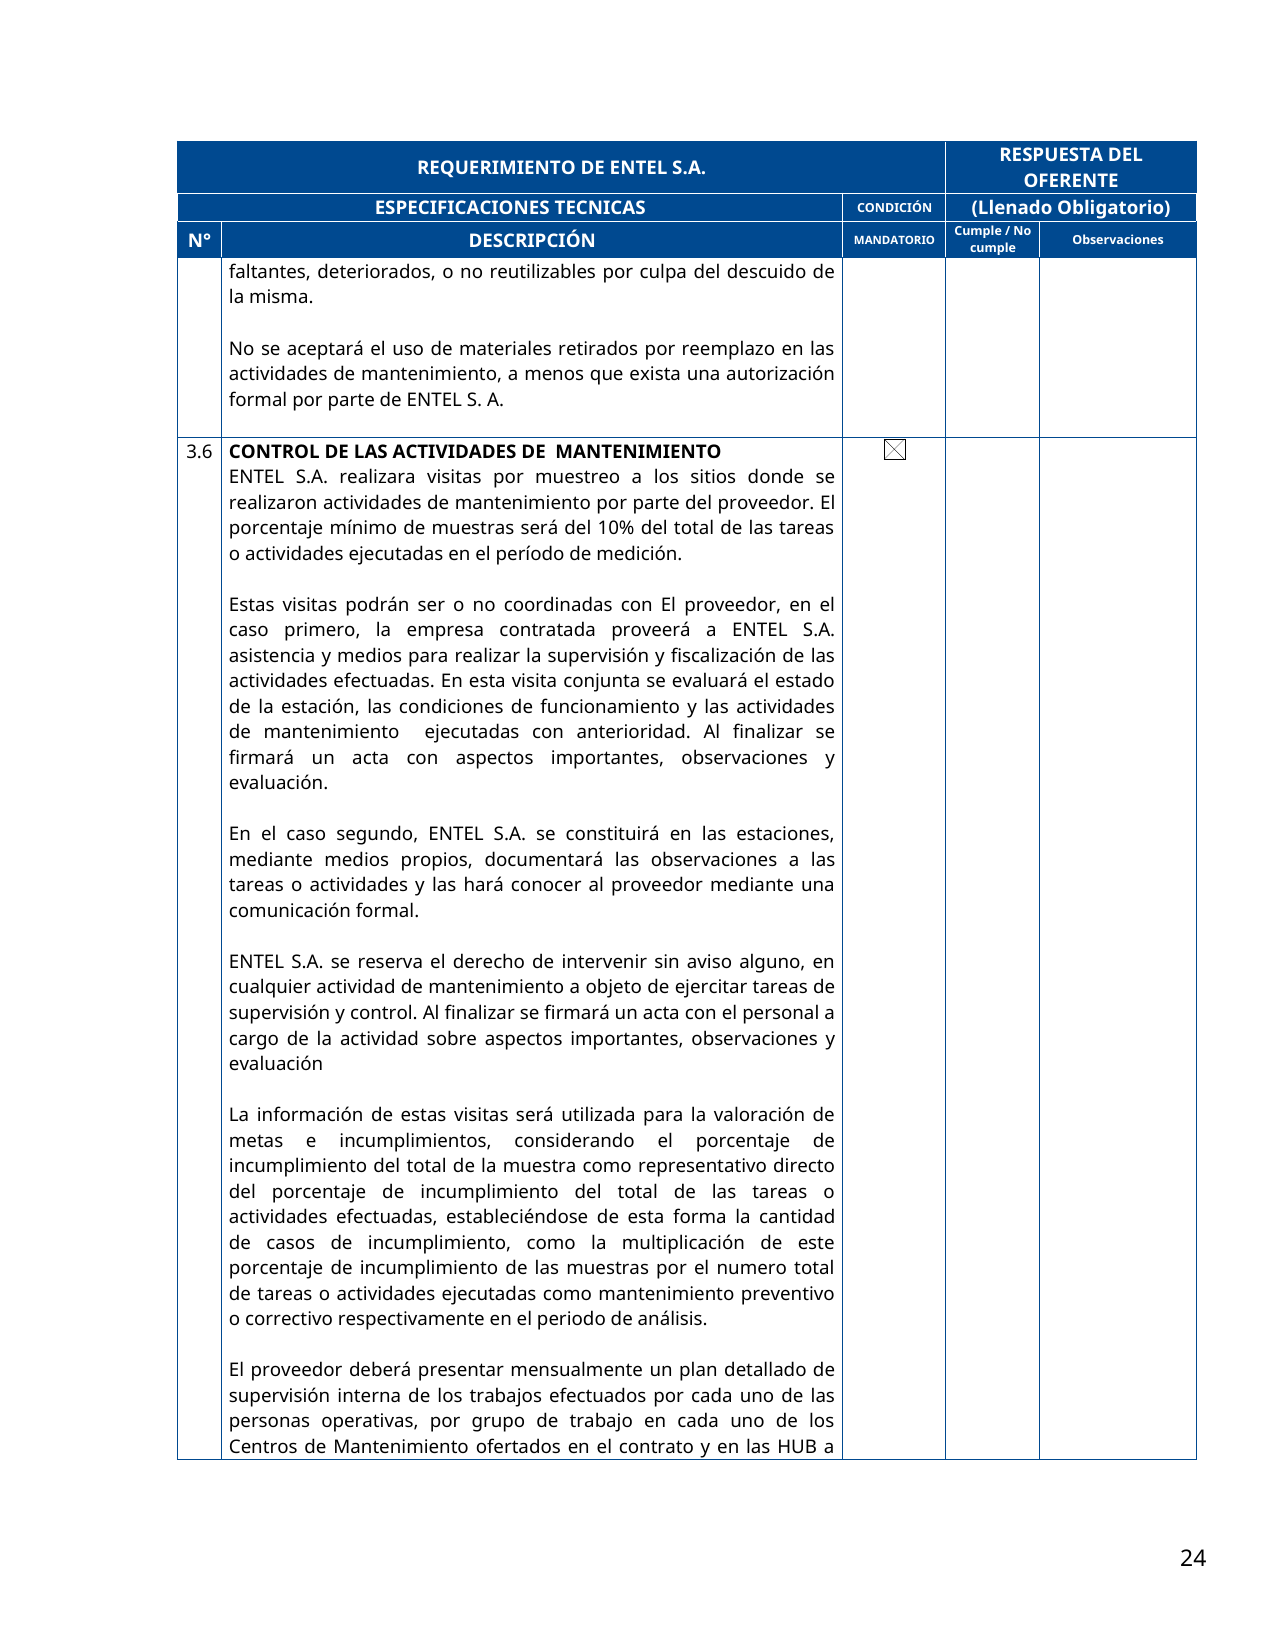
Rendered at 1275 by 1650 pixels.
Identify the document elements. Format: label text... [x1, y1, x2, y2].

table_cell DESCRIPCIÓN [222, 222, 842, 257]
table_cell Observaciones [1040, 222, 1196, 257]
table_cell Cumple / No cumple [946, 222, 1039, 257]
table_cell CONDICIÓN [843, 194, 945, 221]
table_cell [843, 258, 945, 437]
table_cell [946, 258, 1039, 437]
table_cell [1040, 258, 1196, 437]
table_cell N° [178, 222, 221, 257]
table_cell (Llenado Obligatorio) [946, 194, 1196, 221]
table_cell [1040, 438, 1196, 1459]
table_header RESPUESTA DEL OFERENTE [946, 142, 1196, 193]
table_cell [946, 438, 1039, 1459]
table_header REQUERIMIENTO DE ENTEL S.A. [178, 142, 945, 193]
table_cell 3.5 [178, 258, 221, 437]
table_cell 3.6 [178, 438, 221, 1459]
table_cell [843, 438, 945, 1459]
table_cell ESPECIFICACIONES TECNICAS [178, 194, 842, 221]
table_cell MANDATORIO [843, 222, 945, 257]
